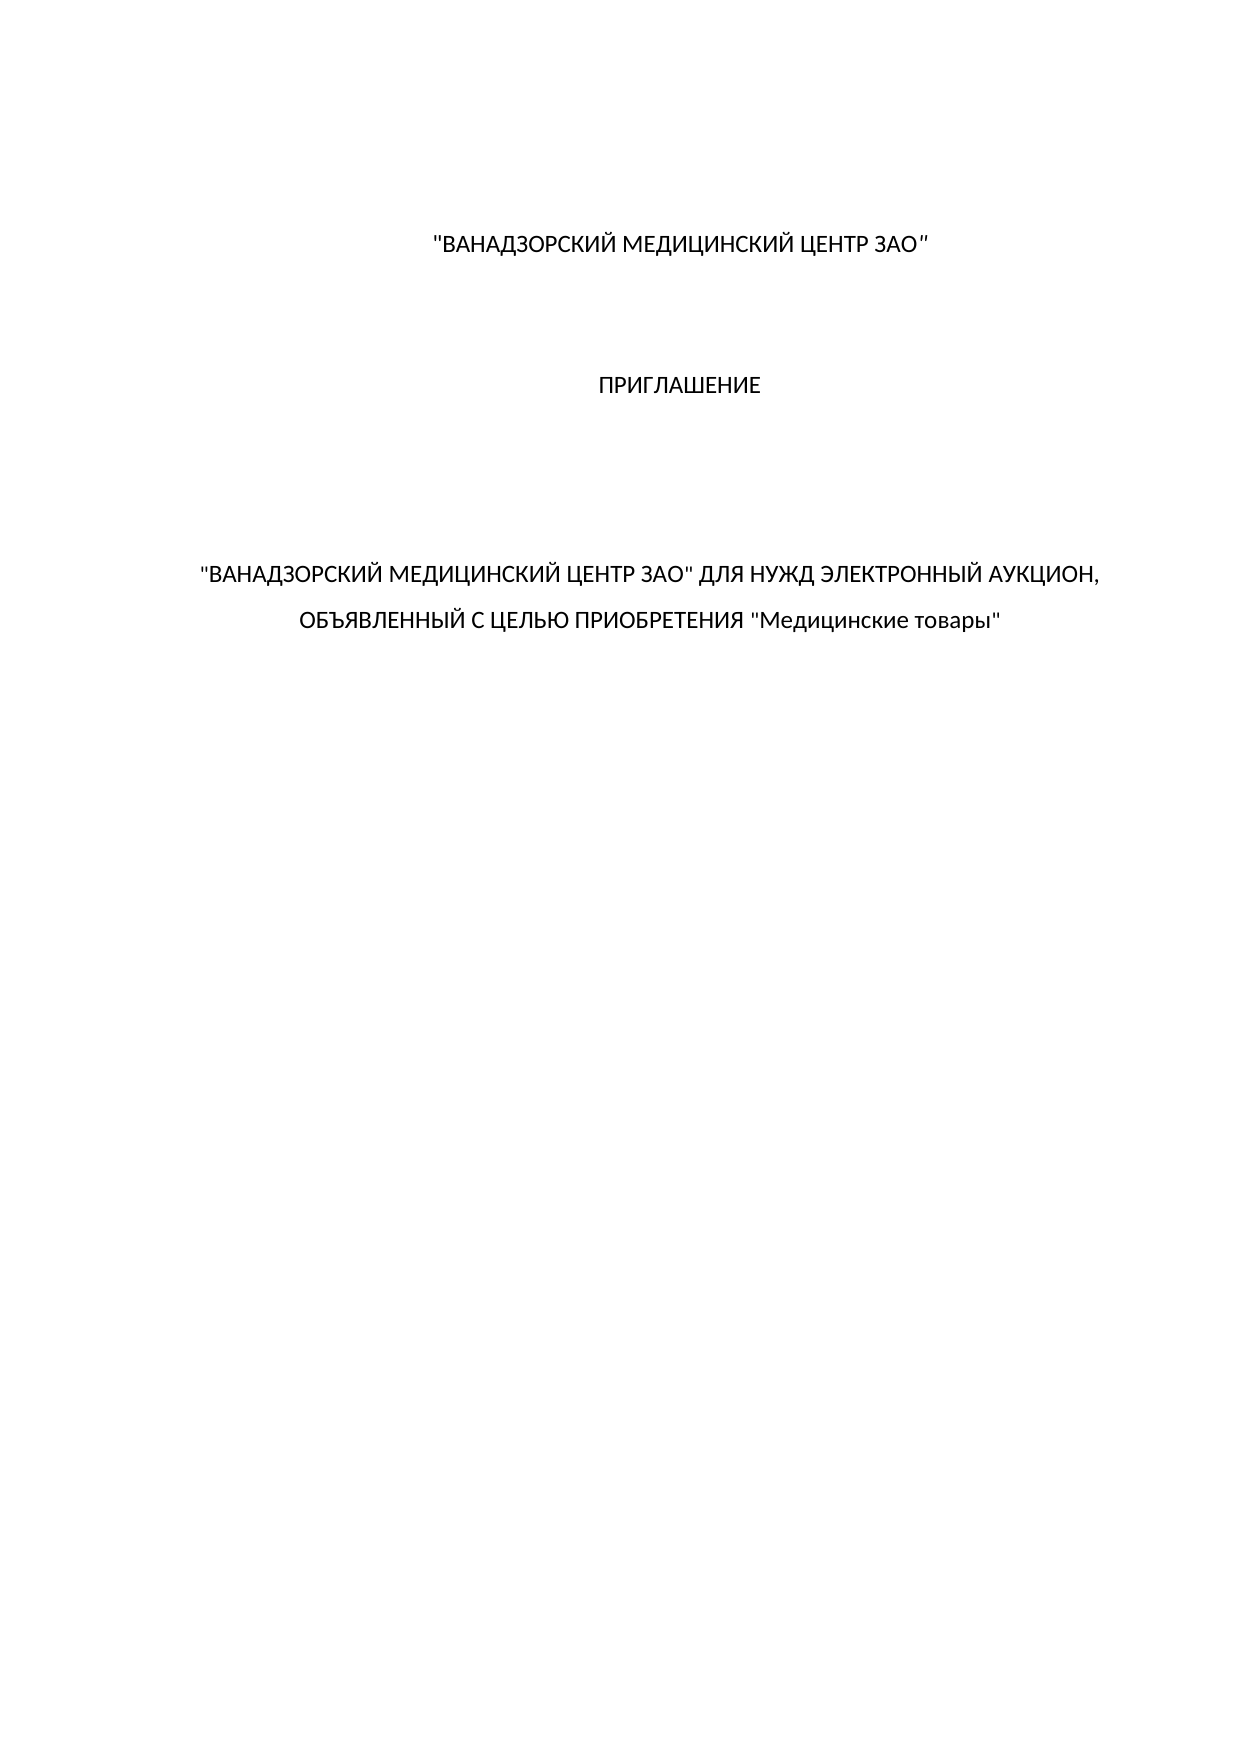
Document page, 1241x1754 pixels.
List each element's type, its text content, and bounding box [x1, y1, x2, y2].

text ПРИГЛАШЕНИЕ [148, 369, 1152, 400]
text "ВАНАДЗОРСКИЙ МЕДИЦИНСКИЙ ЦЕНТР ЗАО" ДЛЯ НУЖД ЭЛЕКТРОННЫЙ АУКЦИОН, [148, 558, 1152, 589]
text "ВАНАДЗОРСКИЙ МЕДИЦИНСКИЙ ЦЕНТР ЗАО" [148, 228, 1152, 258]
text ОБЪЯВЛЕННЫЙ С ЦЕЛЬЮ ПРИОБРЕТЕНИЯ "Медицинские товары" [148, 604, 1152, 634]
